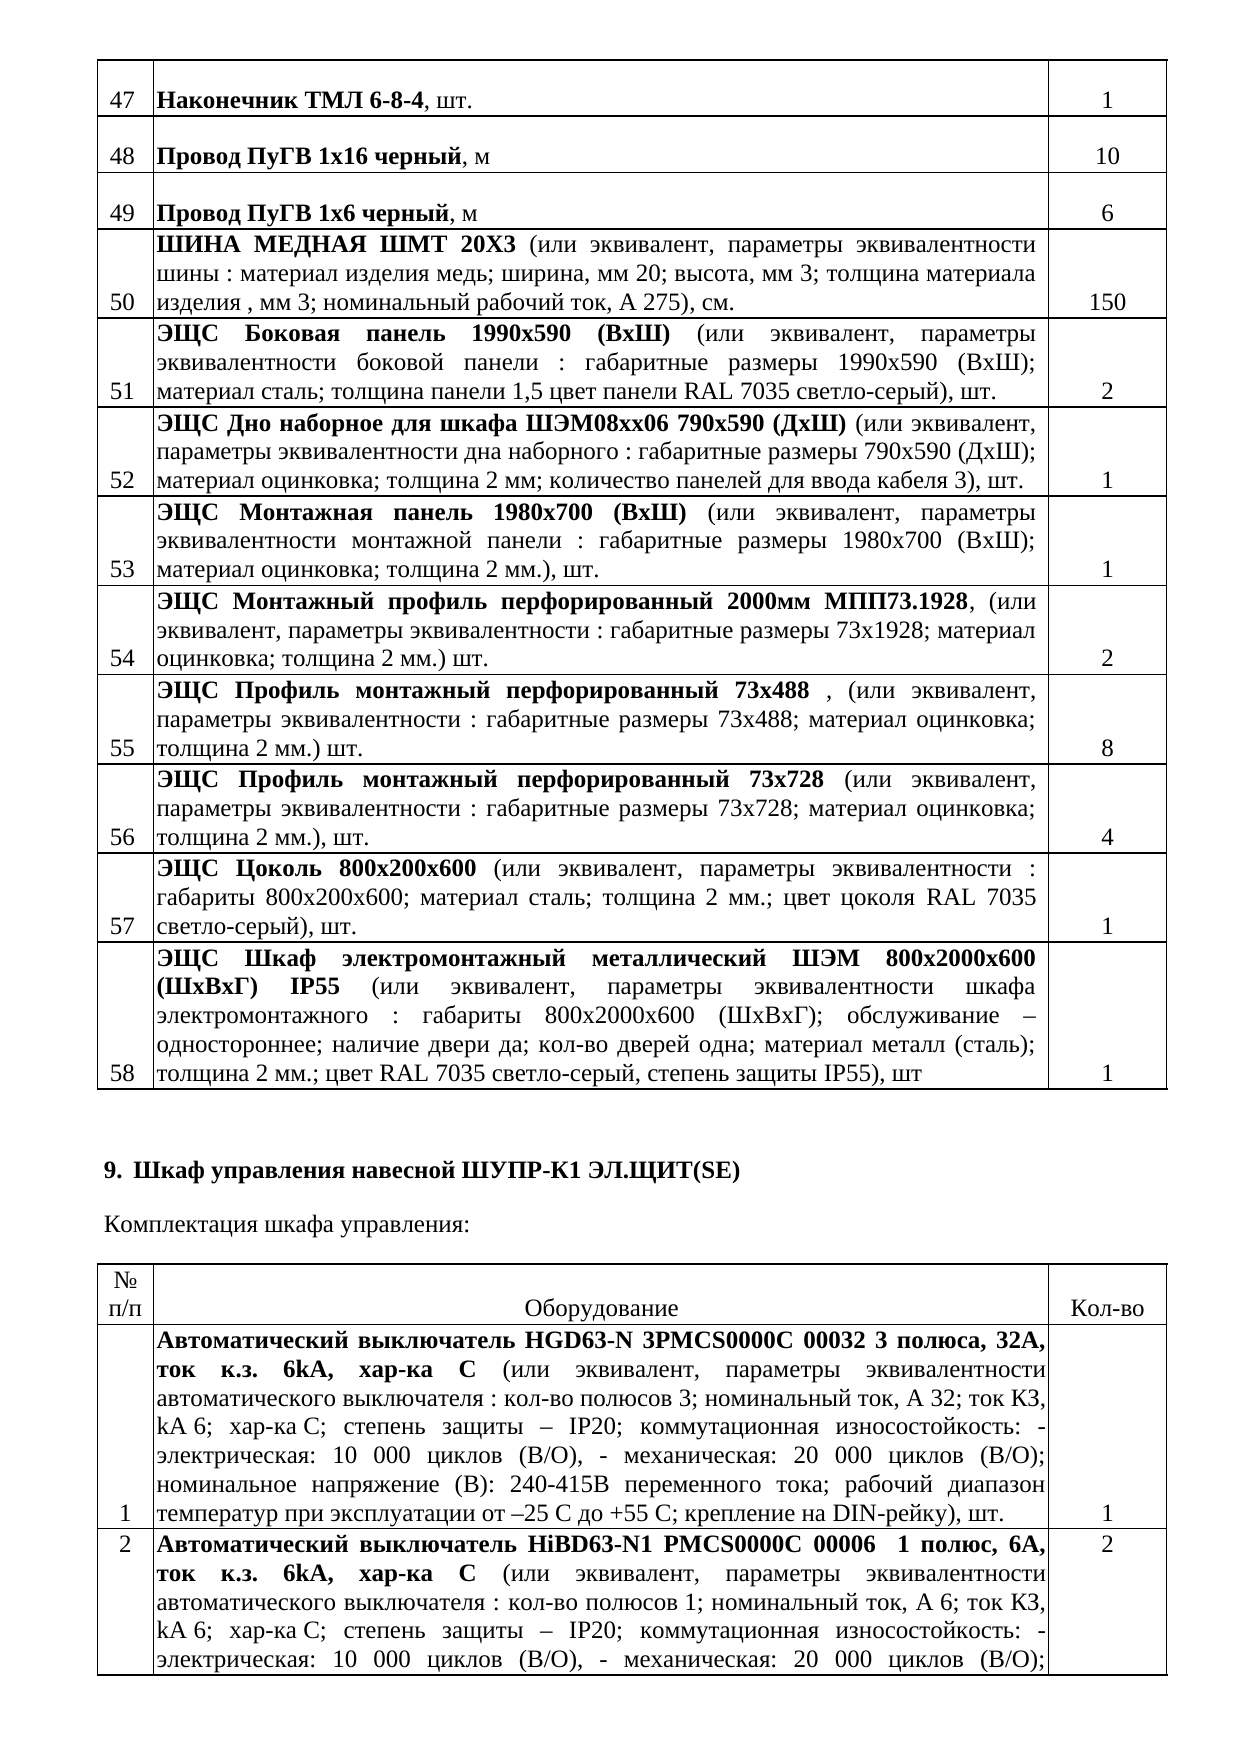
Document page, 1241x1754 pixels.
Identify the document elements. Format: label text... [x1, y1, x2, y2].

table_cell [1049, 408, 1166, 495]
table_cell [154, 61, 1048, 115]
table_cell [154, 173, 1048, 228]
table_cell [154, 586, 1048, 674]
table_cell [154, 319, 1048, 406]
text Комплектация шкафа управления: [103, 1209, 1196, 1238]
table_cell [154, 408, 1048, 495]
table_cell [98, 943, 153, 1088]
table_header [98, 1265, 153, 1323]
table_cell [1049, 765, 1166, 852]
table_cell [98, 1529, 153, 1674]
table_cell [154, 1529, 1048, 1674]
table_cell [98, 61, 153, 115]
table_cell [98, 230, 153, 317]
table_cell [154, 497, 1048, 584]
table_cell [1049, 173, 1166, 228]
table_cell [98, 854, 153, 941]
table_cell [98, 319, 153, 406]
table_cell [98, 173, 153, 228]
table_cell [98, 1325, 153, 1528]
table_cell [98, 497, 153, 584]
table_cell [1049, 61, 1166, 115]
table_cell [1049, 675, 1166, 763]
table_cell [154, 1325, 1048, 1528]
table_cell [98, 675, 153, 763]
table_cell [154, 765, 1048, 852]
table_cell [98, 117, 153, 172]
list Шкаф управления навесной ШУПР-К1 ЭЛ.ЩИТ(SE) [103, 1155, 1196, 1184]
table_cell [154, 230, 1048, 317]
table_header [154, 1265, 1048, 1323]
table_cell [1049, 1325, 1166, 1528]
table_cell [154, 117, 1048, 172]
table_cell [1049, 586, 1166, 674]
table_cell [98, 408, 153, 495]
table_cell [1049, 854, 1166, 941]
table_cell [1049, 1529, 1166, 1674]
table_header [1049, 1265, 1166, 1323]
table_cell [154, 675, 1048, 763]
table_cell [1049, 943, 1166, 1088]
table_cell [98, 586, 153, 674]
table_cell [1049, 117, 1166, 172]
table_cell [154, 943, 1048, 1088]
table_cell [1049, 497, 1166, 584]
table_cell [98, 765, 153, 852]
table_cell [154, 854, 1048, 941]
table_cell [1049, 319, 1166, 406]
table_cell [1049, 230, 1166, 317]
